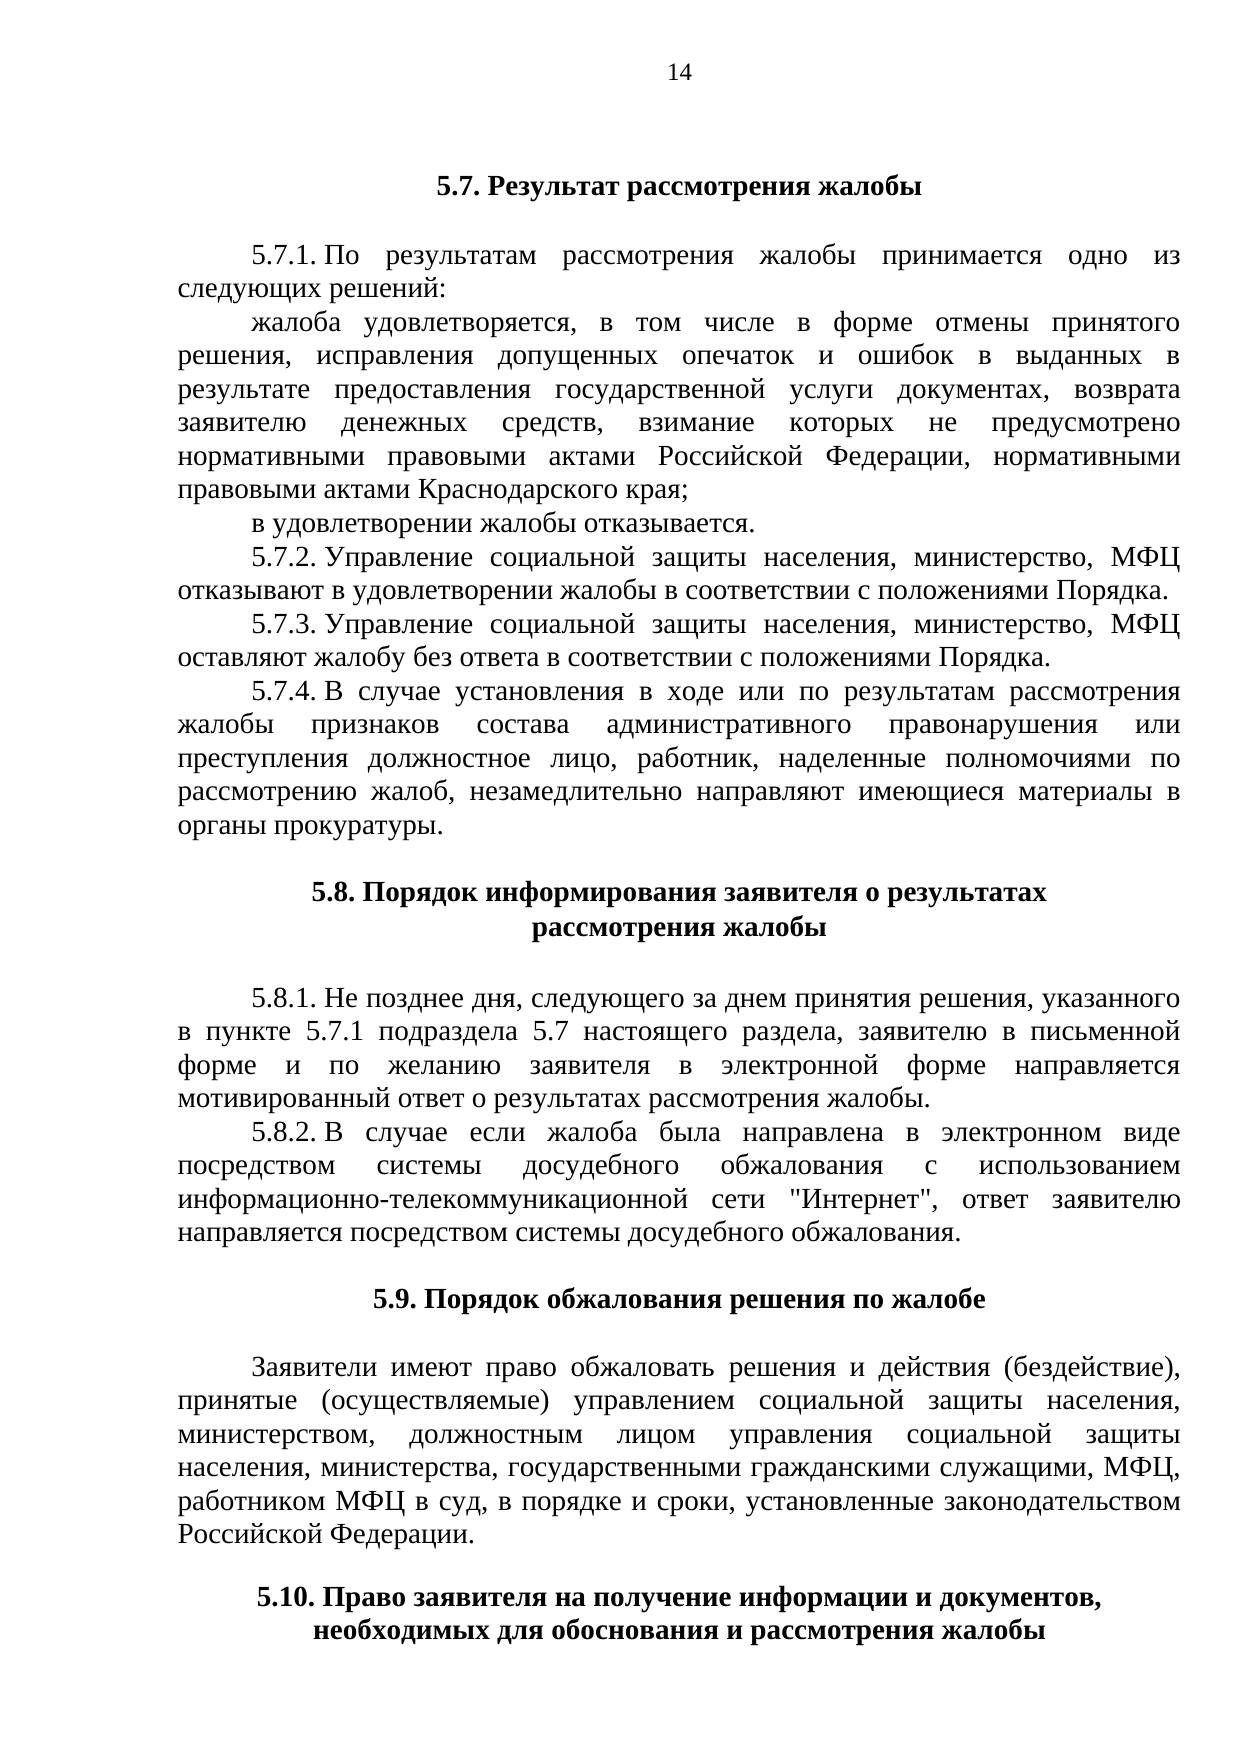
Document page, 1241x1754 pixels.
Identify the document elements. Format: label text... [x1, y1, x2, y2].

text 5.7.2. Управление социальной защиты населения, министерство, МФЦ отказывают в удовлетворении жалобы в соответствии с положениями Порядка. [177, 539, 1181, 606]
text 5.7.3. Управление социальной защиты населения, министерство, МФЦ оставляют жалобу без ответа в соответствии с положениями Порядка. [177, 606, 1181, 673]
text рассмотрения жалобы [177, 909, 1181, 943]
text жалоба удовлетворяется, в том числе в форме отмены принятого решения, исправления допущенных опечаток и ошибок в выданных в результате предоставления государственной услуги документах, возврата заявителю денежных средств, взимание которых не предусмотрено нормативными правовыми актами Российской Федерации, нормативными правовыми актами Краснодарского края; [177, 304, 1181, 505]
text 5.7.4. В случае установления в ходе или по результатам рассмотрения жалобы признаков состава административного правонарушения или преступления должностное лицо, работник, наделенные полномочиями по рассмотрению жалоб, незамедлительно направляют имеющиеся материалы в органы прокуратуры. [177, 673, 1181, 841]
text 5.8. Порядок информирования заявителя о результатах [177, 874, 1181, 908]
text 5.8.1. Не позднее дня, следующего за днем принятия решения, указанного в пункте 5.7.1 подраздела 5.7 настоящего раздела, заявителю в письменной форме и по желанию заявителя в электронной форме направляется мотивированный ответ о результатах рассмотрения жалобы. [177, 980, 1181, 1114]
text 5.8.2. В случае если жалоба была направлена в электронном виде посредством системы досудебного обжалования с использованием информационно-телекоммуникационной сети "Интернет", ответ заявителю направляется посредством системы досудебного обжалования. [177, 1114, 1181, 1248]
text 5.10. Право заявителя на получение информации и документов, [177, 1579, 1181, 1612]
text Заявители имеют право обжаловать решения и действия (бездействие), принятые (осуществляемые) управлением социальной защиты населения, министерством, должностным лицом управления социальной защиты населения, министерства, государственными гражданскими служащими, МФЦ, работником МФЦ в суд, в порядке и сроки, установленные законодательством Российской Федерации. [177, 1349, 1181, 1550]
text 5.9. Порядок обжалования решения по жалобе [177, 1282, 1181, 1315]
text 5.7.1. По результатам рассмотрения жалобы принимается одно из следующих решений: [177, 237, 1181, 304]
text 5.7. Результат рассмотрения жалобы [177, 168, 1181, 202]
text необходимых для обоснования и рассмотрения жалобы [177, 1612, 1181, 1646]
text в удовлетворении жалобы отказывается. [177, 505, 1181, 539]
